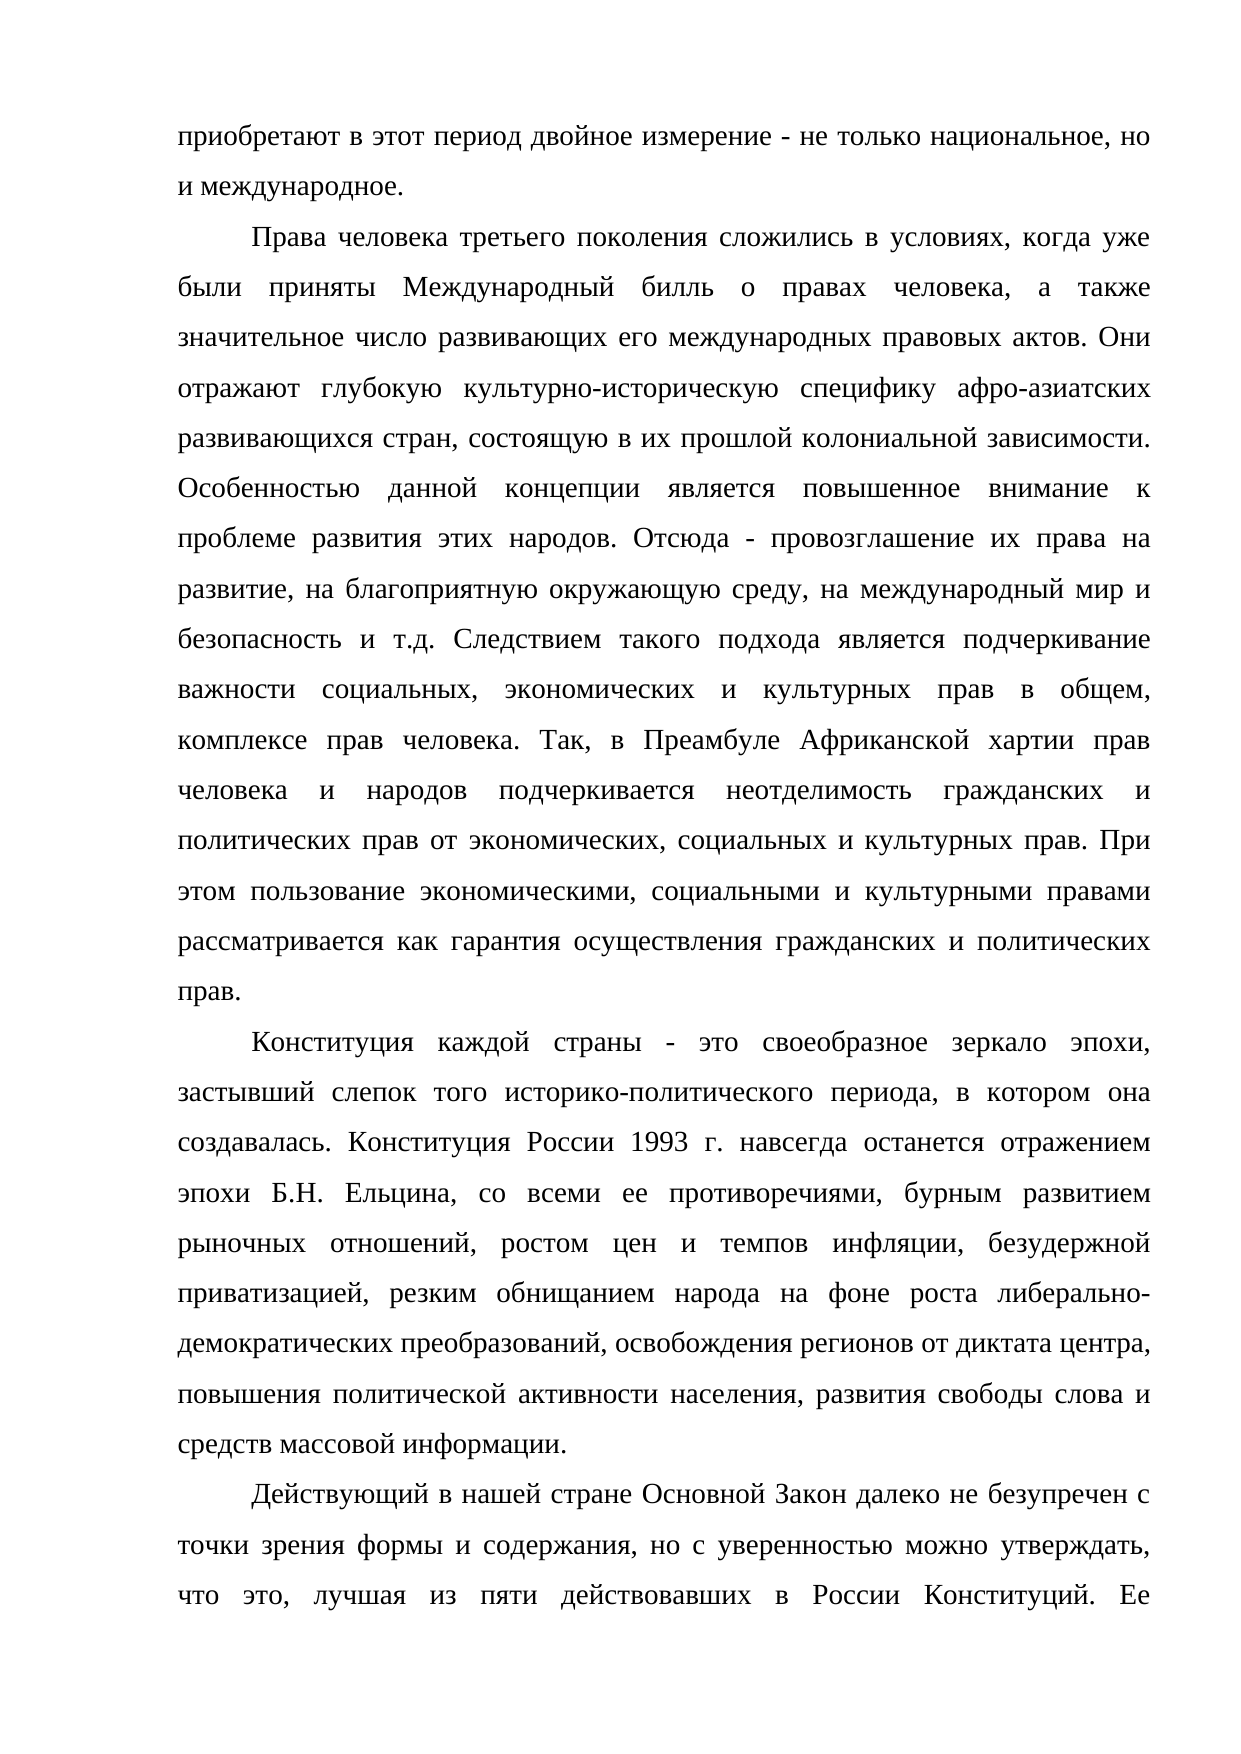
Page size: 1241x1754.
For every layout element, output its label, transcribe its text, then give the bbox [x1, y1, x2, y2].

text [177, 1477, 1152, 1611]
text Права человека третьего поколения сложились в условиях, когда уже были приняты Международный билль о правах человека, а также значительное число развивающих его международных правовых актов. Они отражают глубокую культурно-историческую специфику афро-азиатских развивающихся стран, состоящую в их прошлой колониальной зависимости. Особенностью данной концепции является повышенное внимание к проблеме развития этих народов. Отсюда - провозглашение их права на развитие, на благоприятную окружающую среду, на международный мир и безопасность и т.д. Следствием такого подхода является подчеркивание важности социальных, экономических и культурных прав в общем, комплексе прав человека. Так, в Преамбуле Африканской хартии прав человека и народов подчеркивается неотделимость гражданских и политических прав от экономических, социальных и культурных прав. При этом пользование экономическими, социальными и культурными правами рассматривается как гарантия осуществления гражданских и политических прав. [177, 219, 1152, 1007]
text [177, 118, 1152, 202]
text Конституция каждой страны - это своеобразное зеркало эпохи, застывший слепок того историко-политического периода, в котором она создавалась. Конституция России 1993 г. навсегда останется отражением эпохи Б.Н. Ельцина, со всеми ее противоречиями, бурным развитием рыночных отношений, ростом цен и темпов инфляции, безудержной приватизацией, резким обнищанием народа на фоне роста либерально-демократических преобразований, освобождения регионов от диктата центра, повышения политической активности населения, развития свободы слова и средств массовой информации. [177, 1024, 1152, 1460]
